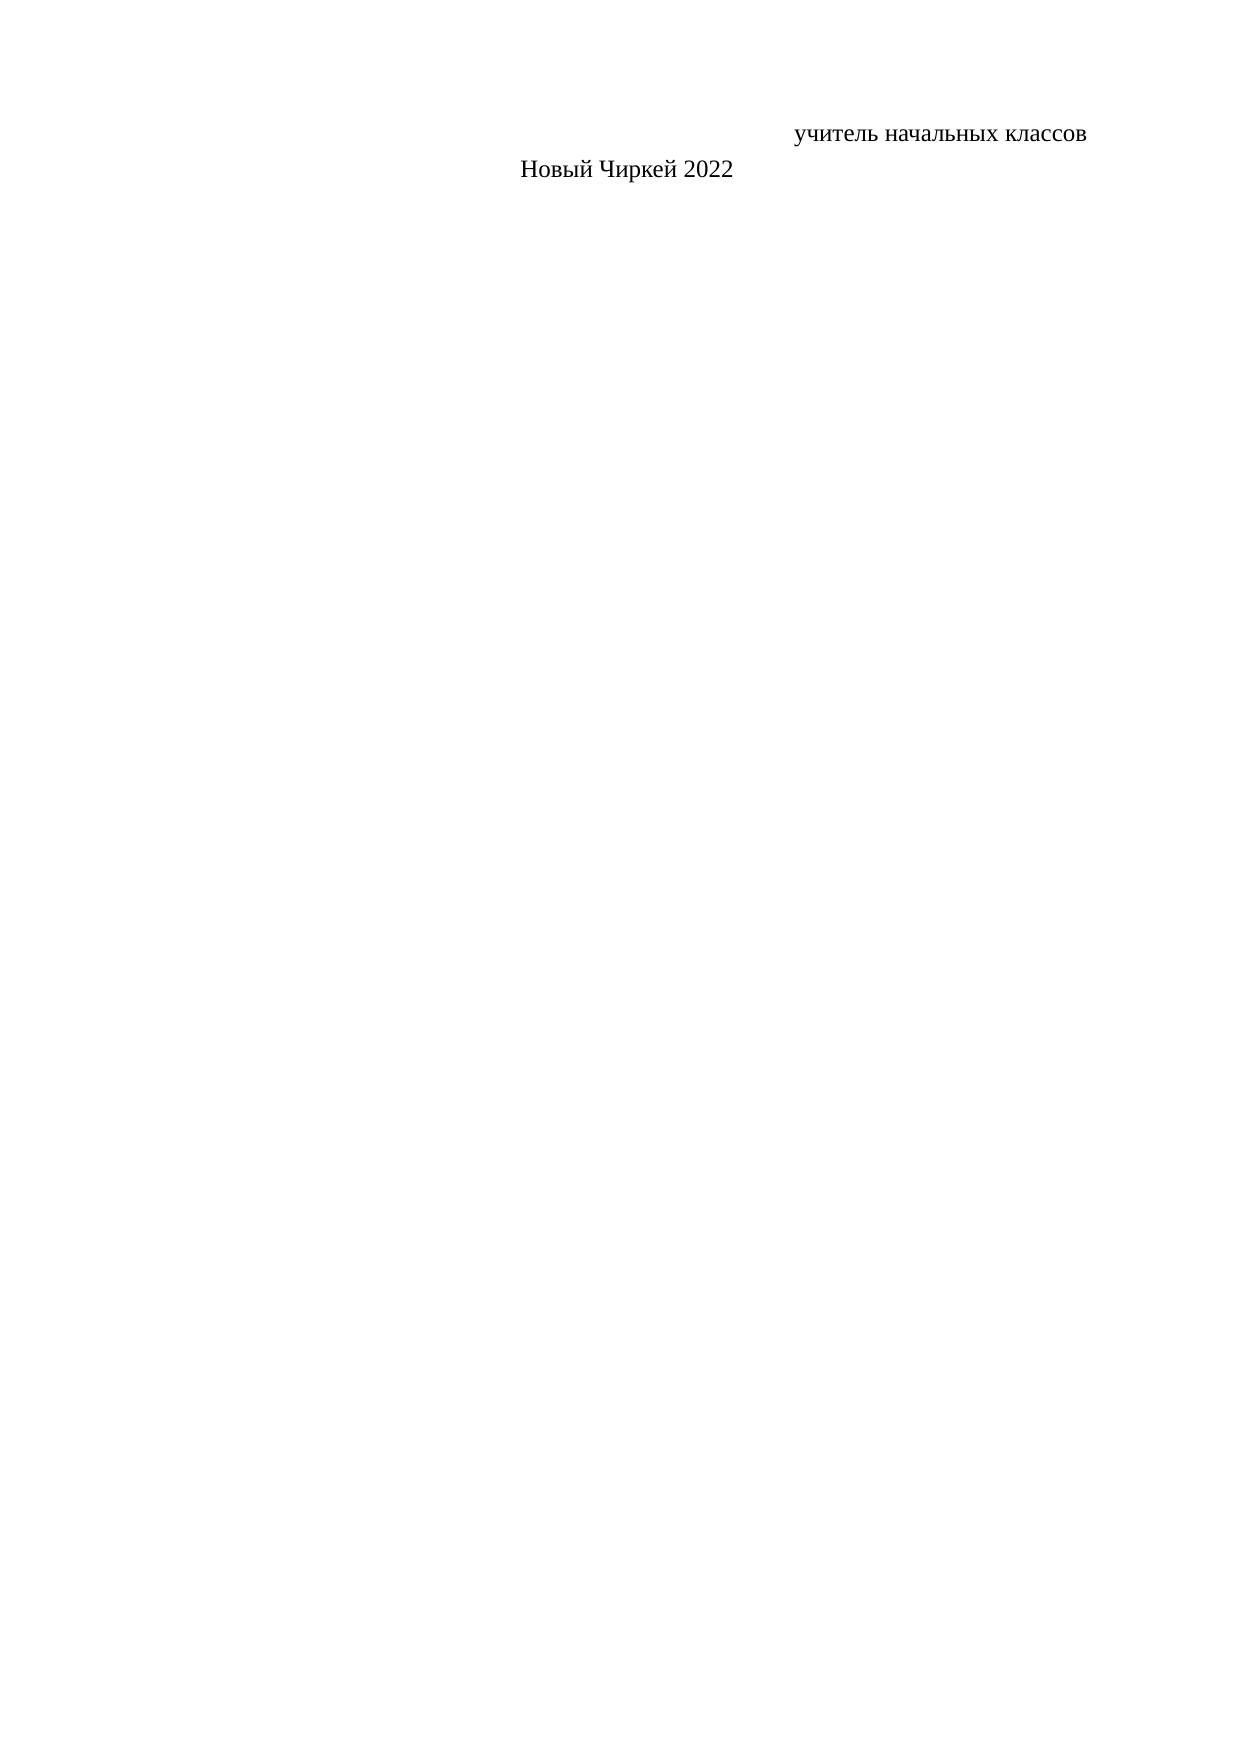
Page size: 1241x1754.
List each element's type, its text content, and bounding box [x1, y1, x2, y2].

text учитель начальных классов [118, 118, 1087, 147]
text Новый Чиркей 2022 [286, 154, 967, 182]
